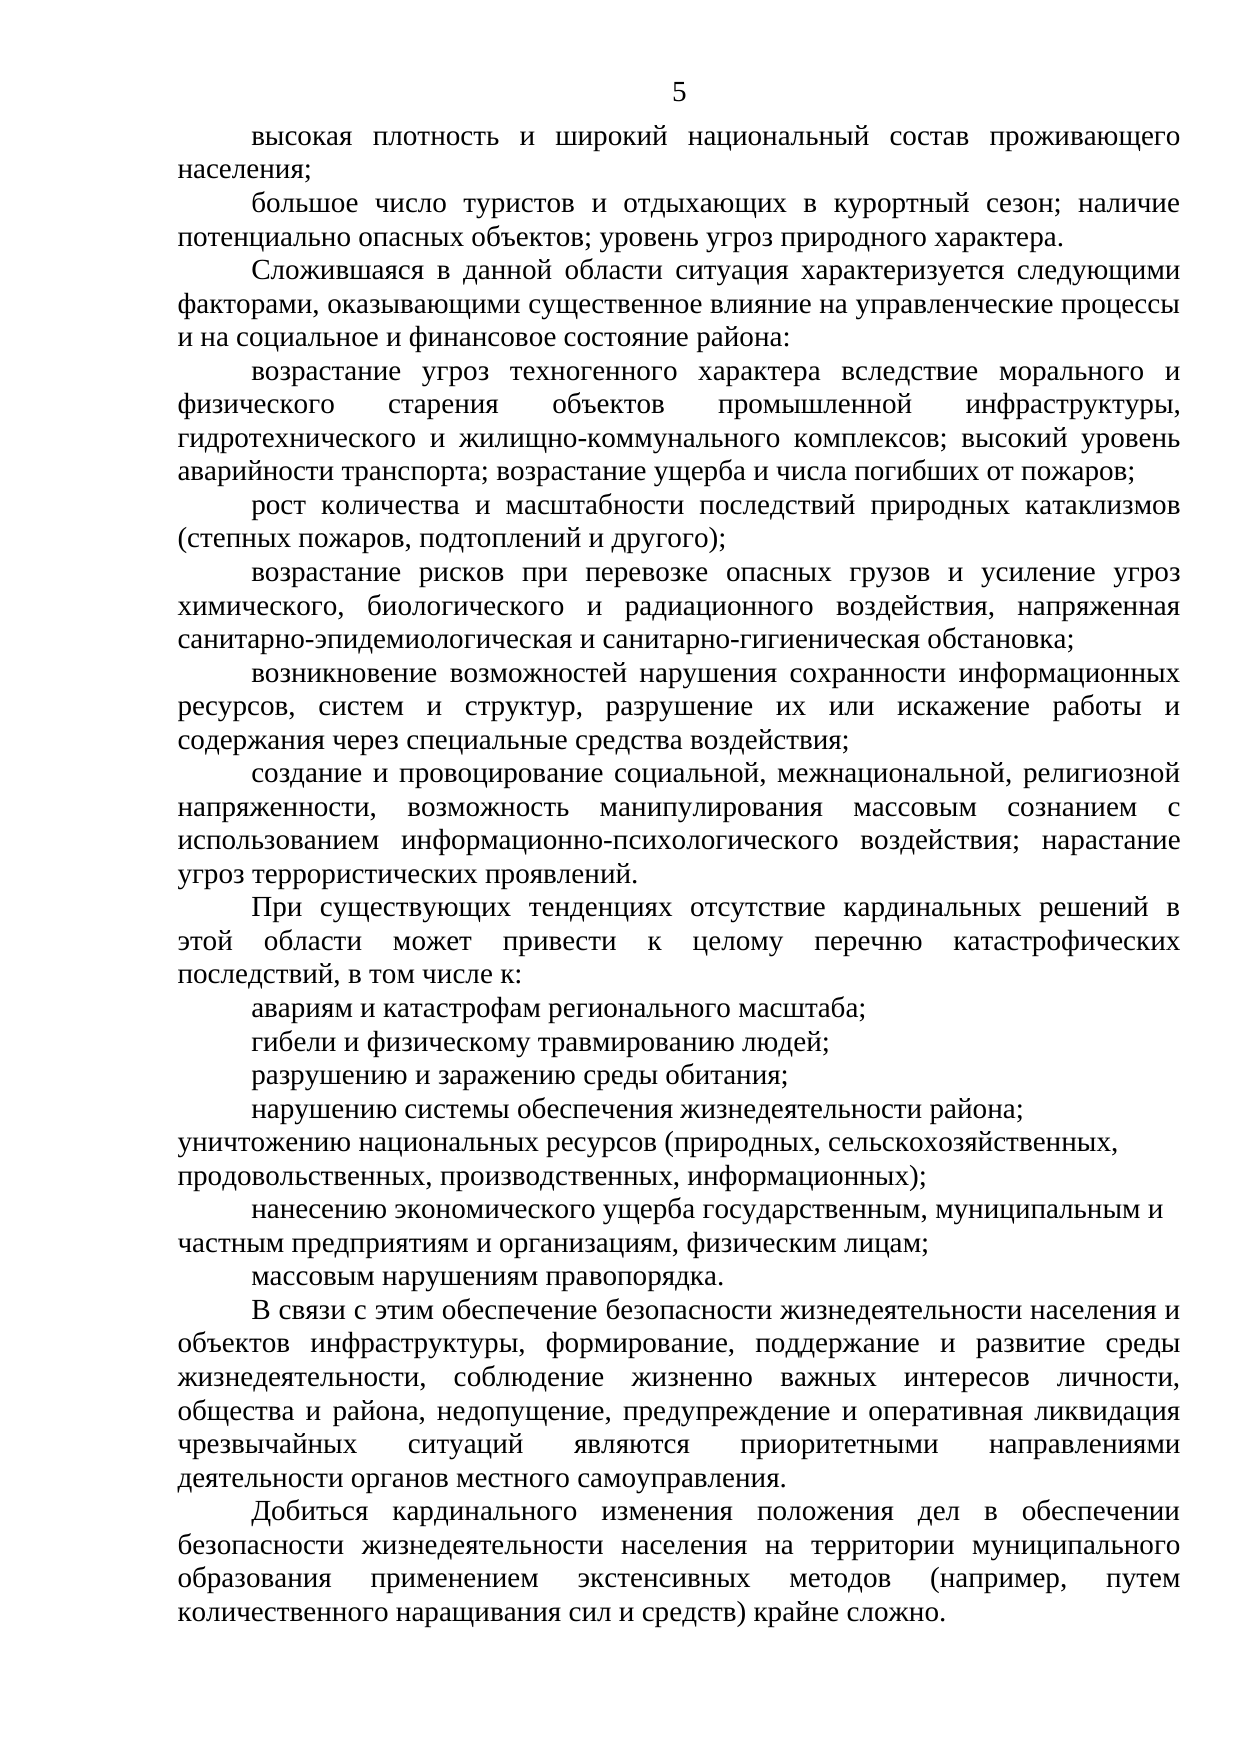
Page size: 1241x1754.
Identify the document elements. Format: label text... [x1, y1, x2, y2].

text В связи с этим обеспечение безопасности жизнедеятельности населения и объектов инфраструктуры, формирование, поддержание и развитие среды жизнедеятельности, соблюдение жизненно важных интересов личности, общества и района, недопущение, предупреждение и оперативная ликвидация чрезвычайных ситуаций являются приоритетными направлениями деятельности органов местного самоуправления. [177, 1292, 1181, 1493]
text большое число туристов и отдыхающих в курортный сезон; наличие потенциально опасных объектов; уровень угроз природного характера. [177, 185, 1181, 252]
text гибели и физическому травмированию людей; [177, 1024, 1181, 1057]
text массовым нарушениям правопорядка. [177, 1258, 1181, 1292]
text создание и провоцирование социальной, межнациональной, религиозной напряженности, возможность манипулирования массовым сознанием с использованием информационно-психологического воздействия; нарастание угроз террористических проявлений. [177, 755, 1181, 889]
text возникновение возможностей нарушения сохранности информационных ресурсов, систем и структур, разрушение их или искажение работы и содержания через специальные средства воздействия; [177, 655, 1181, 755]
text Сложившаяся в данной области ситуация характеризуется следующими факторами, оказывающими существенное влияние на управленческие процессы и на социальное и финансовое состояние района: [177, 252, 1181, 353]
text Добиться кардинального изменения положения дел в обеспечении безопасности жизнедеятельности населения на территории муниципального образования применением экстенсивных методов (например, путем количественного наращивания сил и средств) крайне сложно. [177, 1493, 1181, 1627]
text возрастание угроз техногенного характера вследствие морального и физического старения объектов промышленной инфраструктуры, гидротехнического и жилищно-коммунального комплексов; высокий уровень аварийности транспорта; возрастание ущерба и числа погибших от пожаров; [177, 353, 1181, 487]
text высокая плотность и широкий национальный состав проживающего населения; [177, 118, 1181, 185]
text При существующих тенденциях отсутствие кардинальных решений в этой области может привести к целому перечню катастрофических последствий, в том числе к: [177, 889, 1181, 990]
text нанесению экономического ущерба государственным, муниципальным и частным предприятиям и организациям, физическим лицам; [177, 1191, 1181, 1258]
text рост количества и масштабности последствий природных катаклизмов (степных пожаров, подтоплений и другого); [177, 487, 1181, 554]
text возрастание рисков при перевозке опасных грузов и усиление угроз химического, биологического и радиационного воздействия, напряженная санитарно-эпидемиологическая и санитарно-гигиеническая обстановка; [177, 554, 1181, 655]
text авариям и катастрофам регионального масштаба; [177, 990, 1181, 1024]
text нарушению системы обеспечения жизнедеятельности района; уничтожению национальных ресурсов (природных, сельскохозяйственных, продовольственных, производственных, информационных); [177, 1091, 1181, 1191]
text разрушению и заражению среды обитания; [177, 1057, 1181, 1091]
